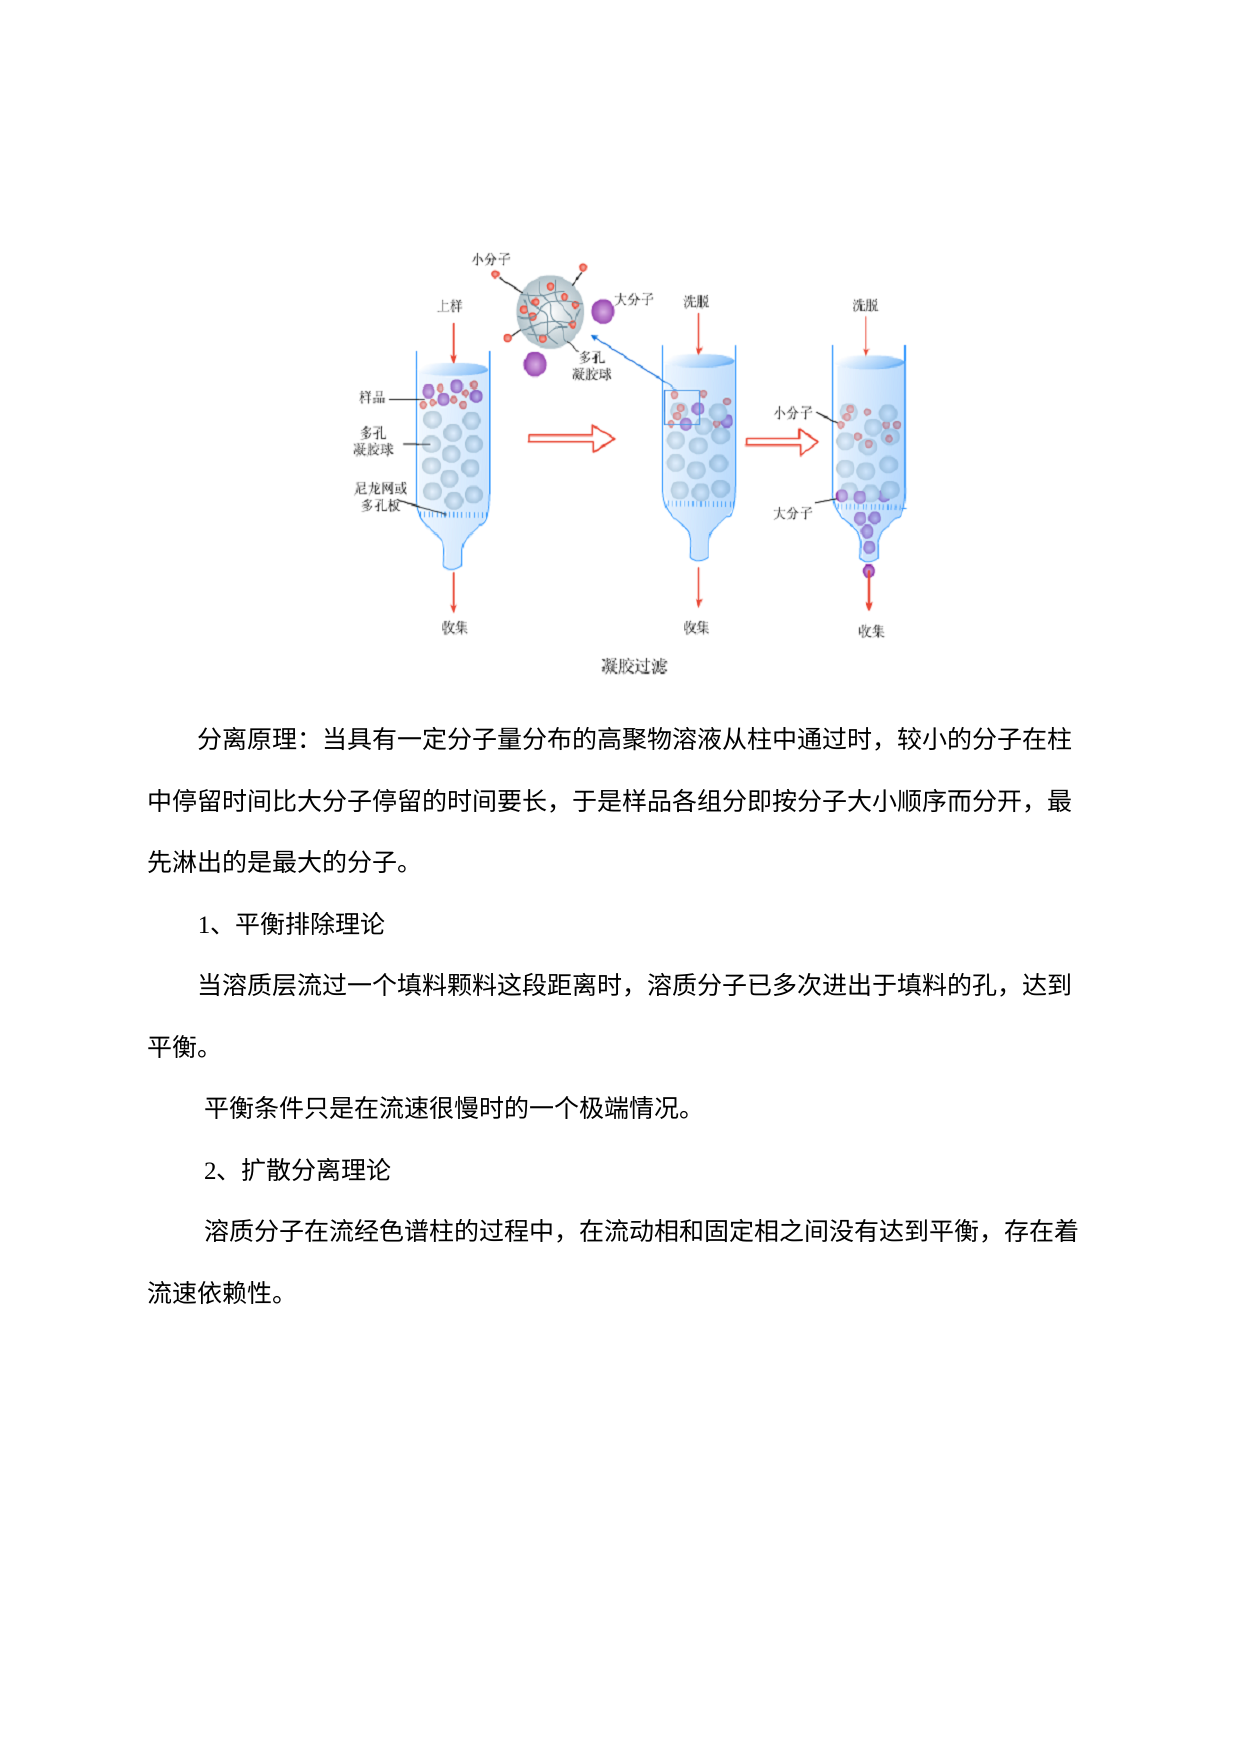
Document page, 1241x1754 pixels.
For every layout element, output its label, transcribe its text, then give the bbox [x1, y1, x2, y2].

text 溶质分子在流经色谱柱的过程中，在流动相和固定相之间没有达到平衡，存在着流速依赖性。 [148, 1199, 1092, 1322]
text 平衡条件只是在流速很慢时的一个极端情况。 [148, 1076, 1092, 1138]
text 分离原理：当具有一定分子量分布的高聚物溶液从柱中通过时，较小的分子在柱中停留时间比大分子停留的时间要长，于是样品各组分即按分子大小顺序而分开，最先淋出的是最大的分子。 [148, 707, 1092, 892]
text 2、扩散分离理论 [148, 1138, 1092, 1199]
text 当溶质层流过一个填料颗料这段距离时，溶质分子已多次进出于填料的孔，达到平衡。 [148, 953, 1092, 1076]
picture [334, 244, 962, 679]
text 1、平衡排除理论 [148, 892, 1092, 953]
